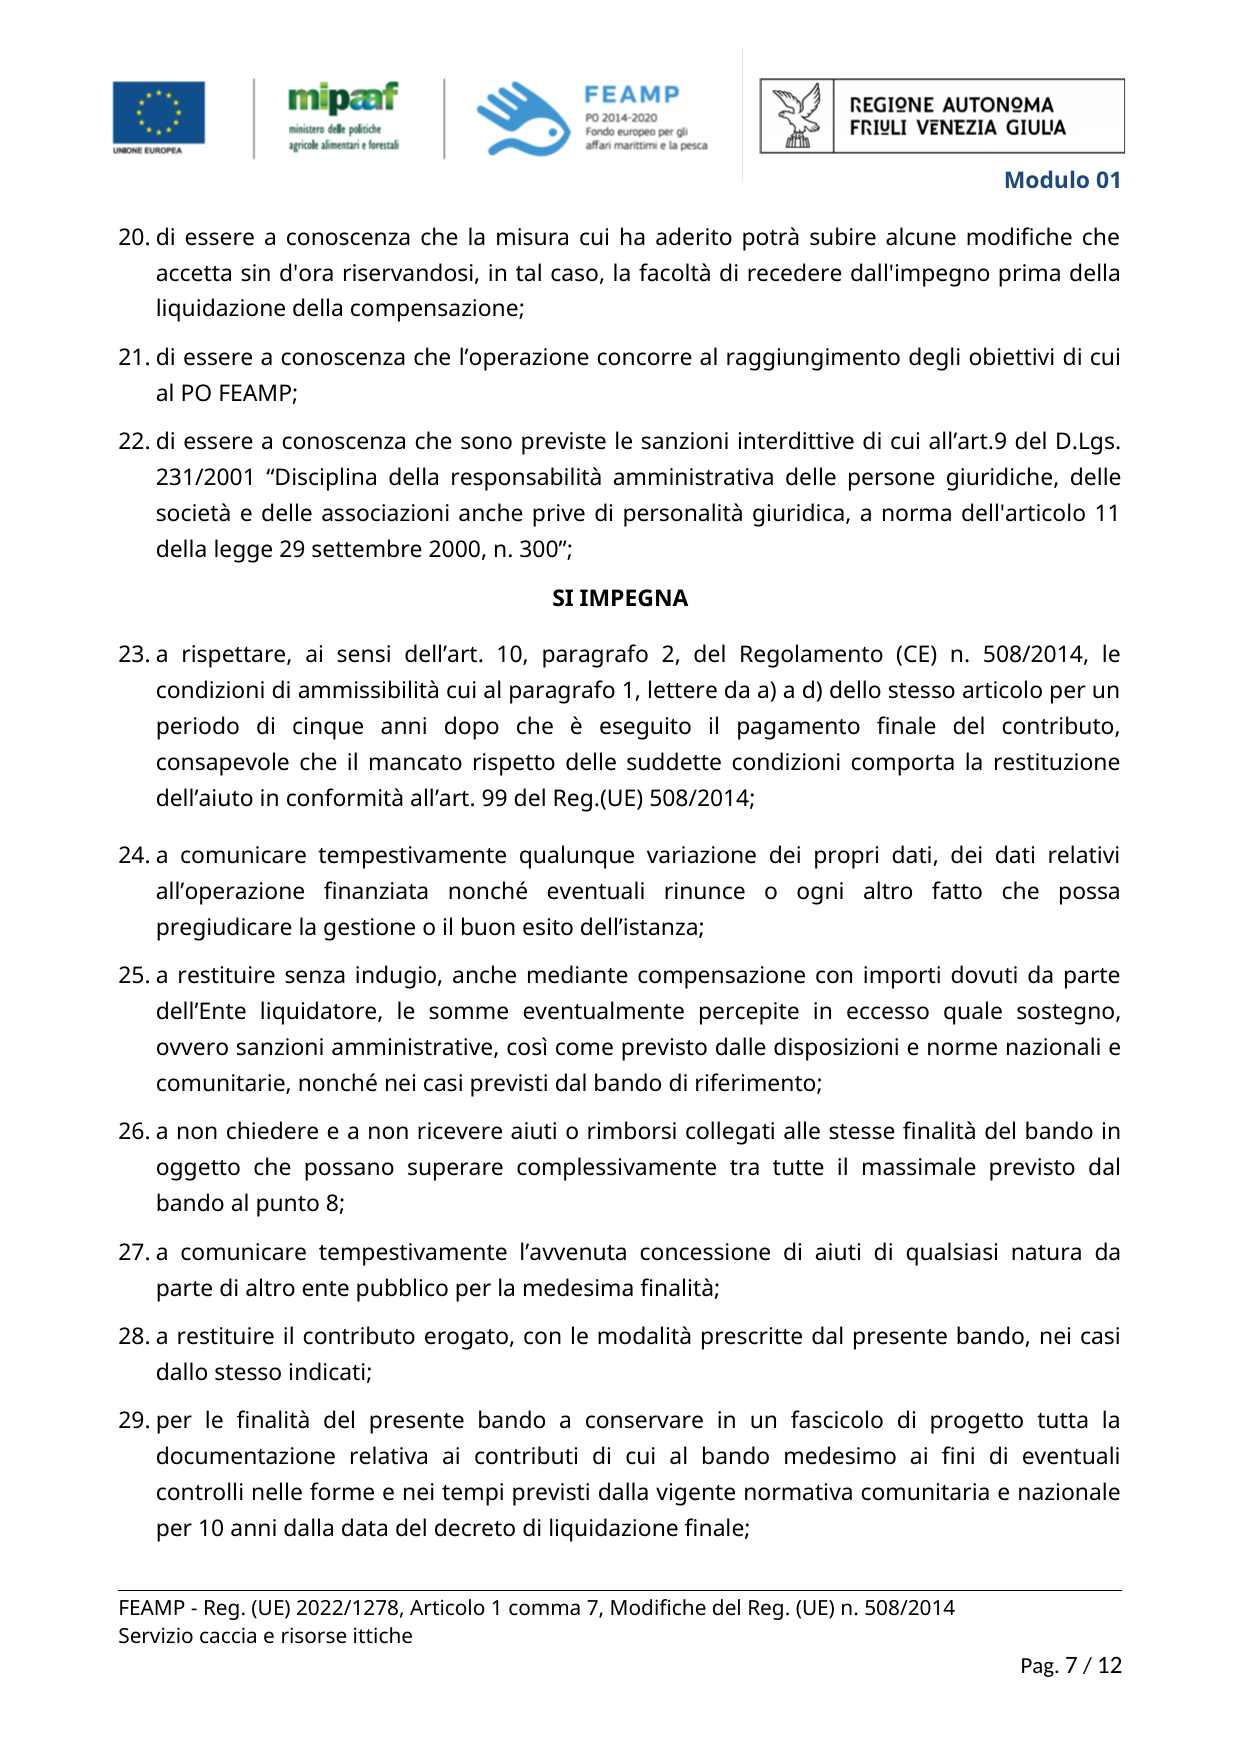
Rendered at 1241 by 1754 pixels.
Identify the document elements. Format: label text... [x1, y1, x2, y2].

text SI IMPEGNA [118, 581, 1122, 613]
picture [76, 48, 1126, 181]
list di essere a conoscenza che l’operazione concorre al raggiungimento degli obiettivi di cui al PO FEAMP; [118, 341, 1122, 408]
list a comunicare tempestivamente l’avvenuta concessione di aiuti di qualsiasi natura da parte di altro ente pubblico per la medesima finalità; [118, 1236, 1122, 1303]
list a restituire senza indugio, anche mediante compensazione con importi dovuti da parte dell’Ente liquidatore, le somme eventualmente percepite in eccesso quale sostegno, ovvero sanzioni amministrative, così come previsto dalle disposizioni e norme nazionali e comunitarie, nonché nei casi previsti dal bando di riferimento; [118, 959, 1122, 1098]
list a restituire il contributo erogato, con le modalità prescritte dal presente bando, nei casi dallo stesso indicati; [118, 1320, 1122, 1387]
list di essere a conoscenza che sono previste le sanzioni interdittive di cui all’art.9 del D.Lgs. 231/2001 “Disciplina della responsabilità amministrativa delle persone giuridiche, delle società e delle associazioni anche prive di personalità giuridica, a norma dell'articolo 11 della legge 29 settembre 2000, n. 300”; [118, 425, 1122, 564]
list a non chiedere e a non ricevere aiuti o rimborsi collegati alle stesse finalità del bando in oggetto che possano superare complessivamente tra tutte il massimale previsto dal bando al punto 8; [118, 1115, 1122, 1218]
list di essere a conoscenza che la misura cui ha aderito potrà subire alcune modifiche che accetta sin d'ora riservandosi, in tal caso, la facoltà di recedere dall'impegno prima della liquidazione della compensazione; [118, 221, 1122, 324]
list per le finalità del presente bando a conservare in un fascicolo di progetto tutta la documentazione relativa ai contributi di cui al bando medesimo ai fini di eventuali controlli nelle forme e nei tempi previsti dalla vigente normativa comunitaria e nazionale per 10 anni dalla data del decreto di liquidazione finale; [118, 1404, 1122, 1543]
list a comunicare tempestivamente qualunque variazione dei propri dati, dei dati relativi all’operazione finanziata nonché eventuali rinunce o ogni altro fatto che possa pregiudicare la gestione o il buon esito dell’istanza; [118, 839, 1122, 942]
list a rispettare, ai sensi dell’art. 10, paragrafo 2, del Regolamento (CE) n. 508/2014, le condizioni di ammissibilità cui al paragrafo 1, lettere da a) a d) dello stesso articolo per un periodo di cinque anni dopo che è eseguito il pagamento finale del contributo, consapevole che il mancato rispetto delle suddette condizioni comporta la restituzione dell’aiuto in conformità all’art. 99 del Reg.(UE) 508/2014; [118, 638, 1122, 813]
